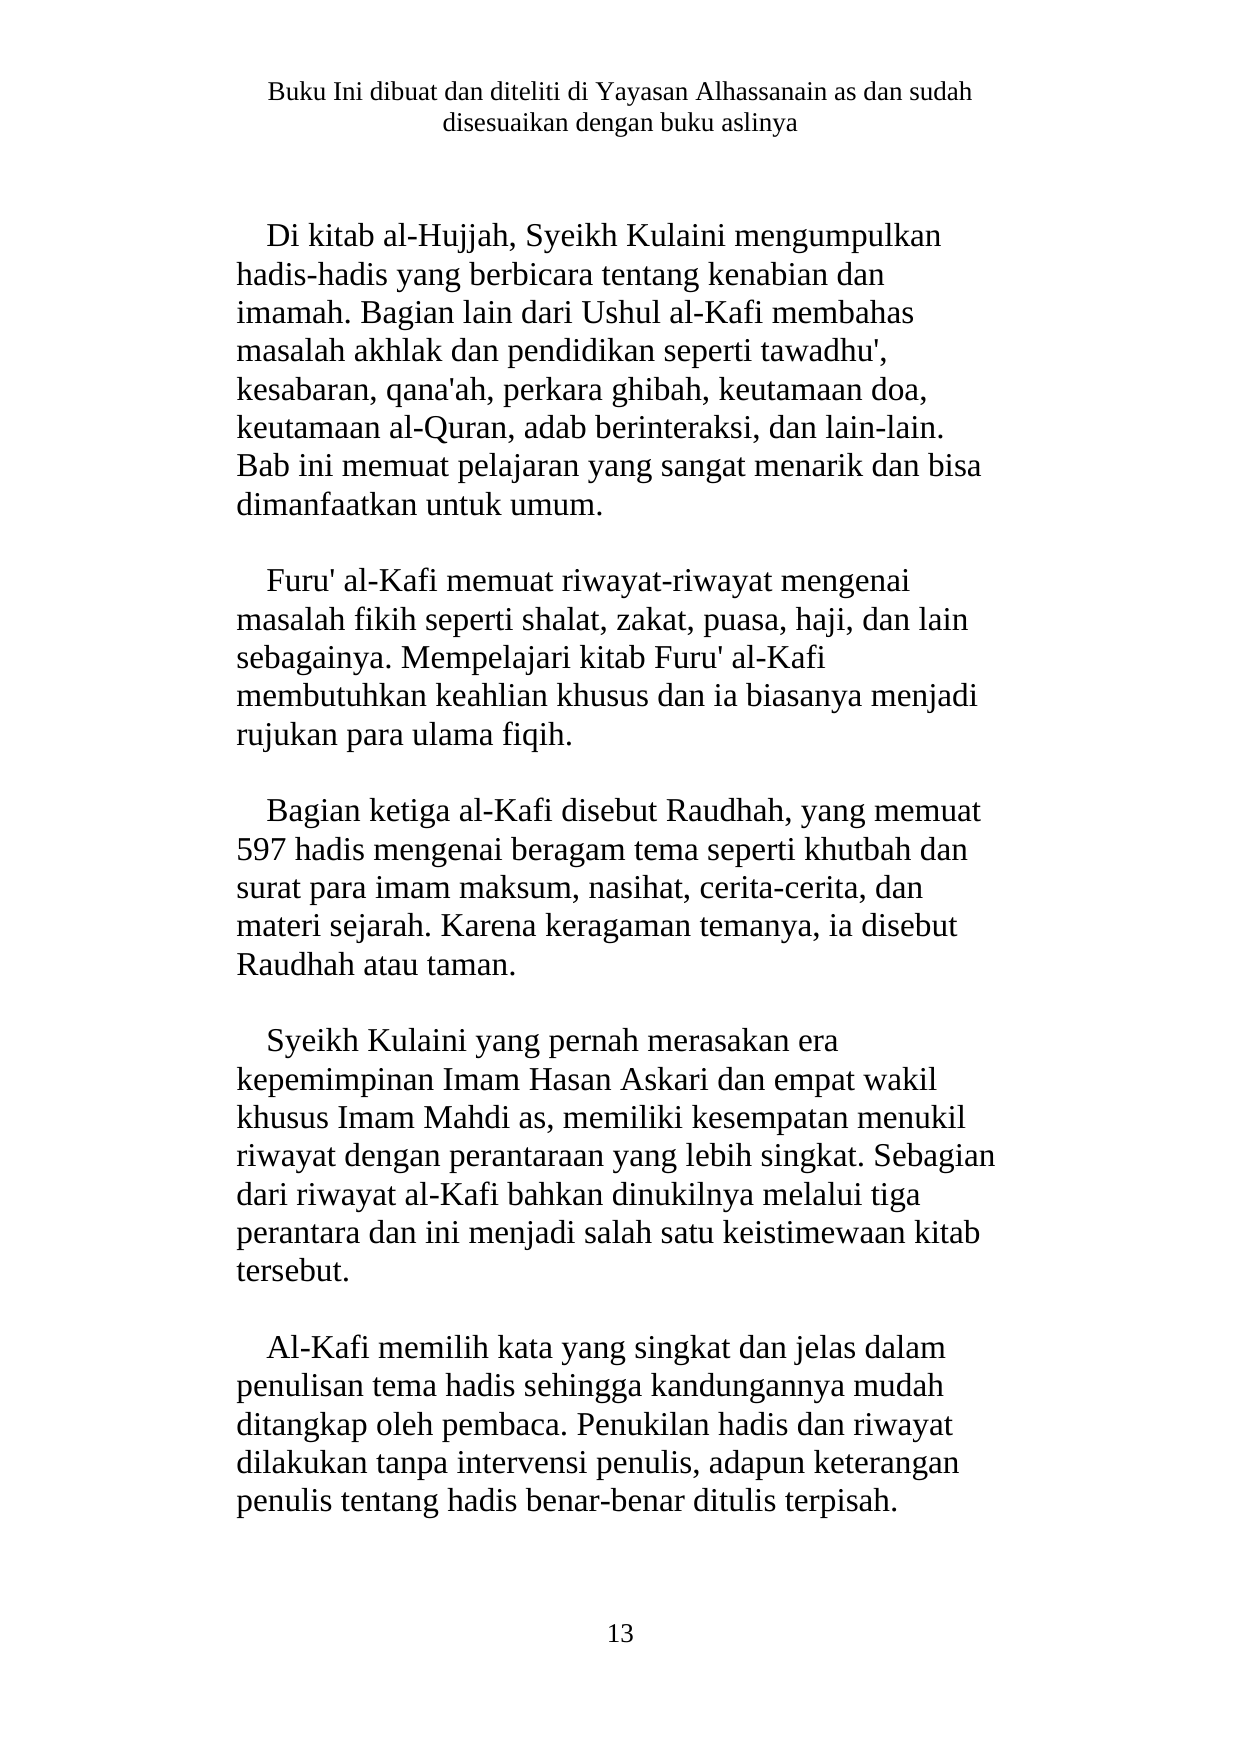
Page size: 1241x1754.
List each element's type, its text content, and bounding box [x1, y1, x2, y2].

text Bagian ketiga al-Kafi disebut Raudhah, yang memuat 597 hadis mengenai beragam tema seperti khutbah dan surat para imam maksum, nasihat, cerita-cerita, dan materi sejarah. Karena keragaman temanya, ia disebut Raudhah atau taman. [236, 791, 1004, 982]
text Furu' al-Kafi memuat riwayat-riwayat mengenai masalah fikih seperti shalat, zakat, puasa, haji, dan lain sebagainya. Mempelajari kitab Furu' al-Kafi membutuhkan keahlian khusus dan ia biasanya menjadi rujukan para ulama fiqih. [236, 561, 1004, 752]
text Di kitab al-Hujjah, Syeikh Kulaini mengumpulkan hadis-hadis yang berbicara tentang kenabian dan imamah. Bagian lain dari Ushul al-Kafi membahas masalah akhlak dan pendidikan seperti tawadhu', kesabaran, qana'ah, perkara ghibah, keutamaan doa, keutamaan al-Quran, adab berinteraksi, dan lain-lain. Bab ini memuat pelajaran yang sangat menarik dan bisa dimanfaatkan untuk umum. [236, 216, 1004, 522]
text Al-Kafi memilih kata yang singkat dan jelas dalam penulisan tema hadis sehingga kandungannya mudah ditangkap oleh pembaca. Penukilan hadis dan riwayat dilakukan tanpa intervensi penulis, adapun keterangan penulis tentang hadis benar-benar ditulis terpisah. [236, 1327, 1004, 1519]
text Syeikh Kulaini yang pernah merasakan era kepemimpinan Imam Hasan Askari dan empat wakil khusus Imam Mahdi as, memiliki kesempatan menukil riwayat dengan perantaraan yang lebih singkat. Sebagian dari riwayat al-Kafi bahkan dinukilnya melalui tiga perantara dan ini menjadi salah satu keistimewaan kitab tersebut. [236, 1021, 1004, 1289]
